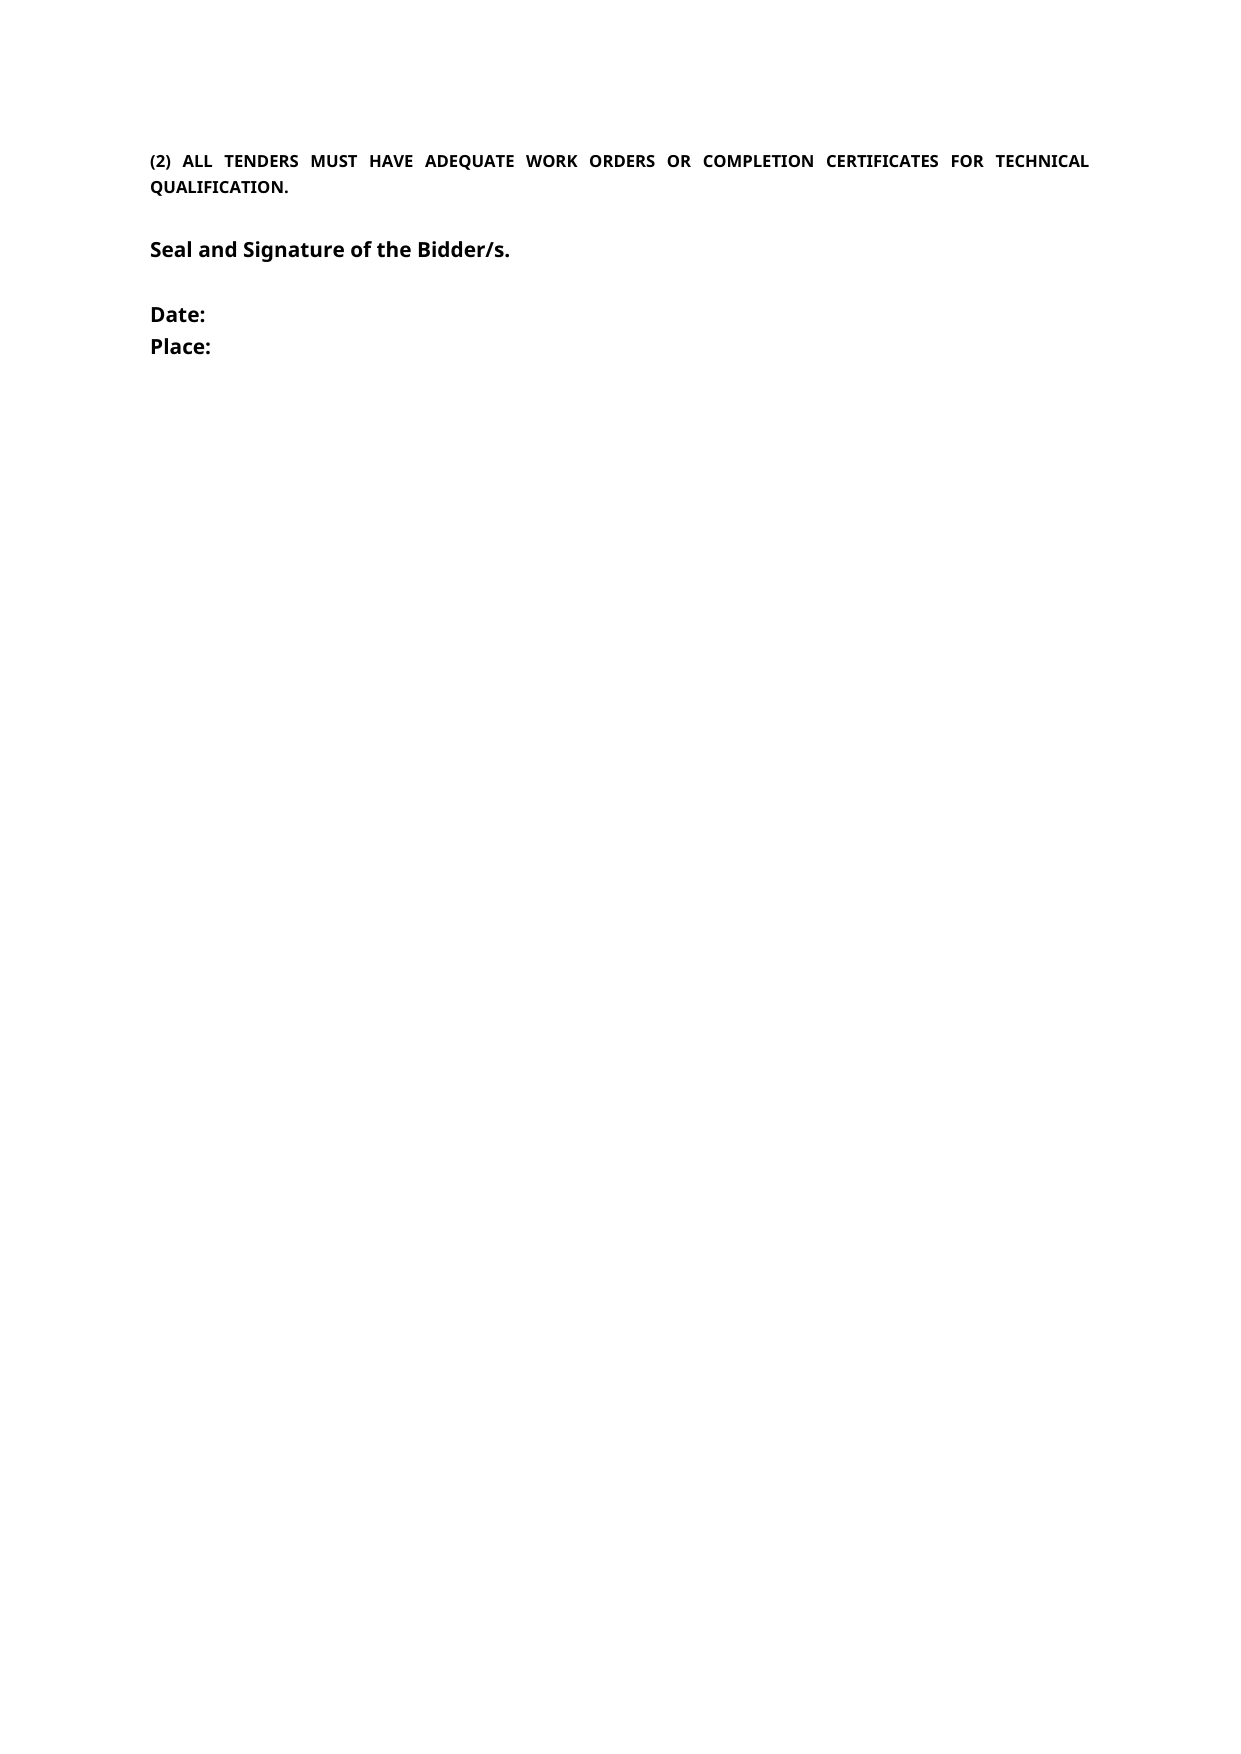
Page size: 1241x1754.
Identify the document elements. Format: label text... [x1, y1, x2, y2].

text Date: [150, 300, 1090, 328]
text Place: [150, 332, 1090, 361]
text (2) ALL TENDERS MUST HAVE ADEQUATE WORK ORDERS OR COMPLETION CERTIFICATES FOR TECHNICAL QUALIFICATION. [150, 150, 1090, 199]
text Seal and Signature of the Bidder/s. [150, 235, 1090, 263]
